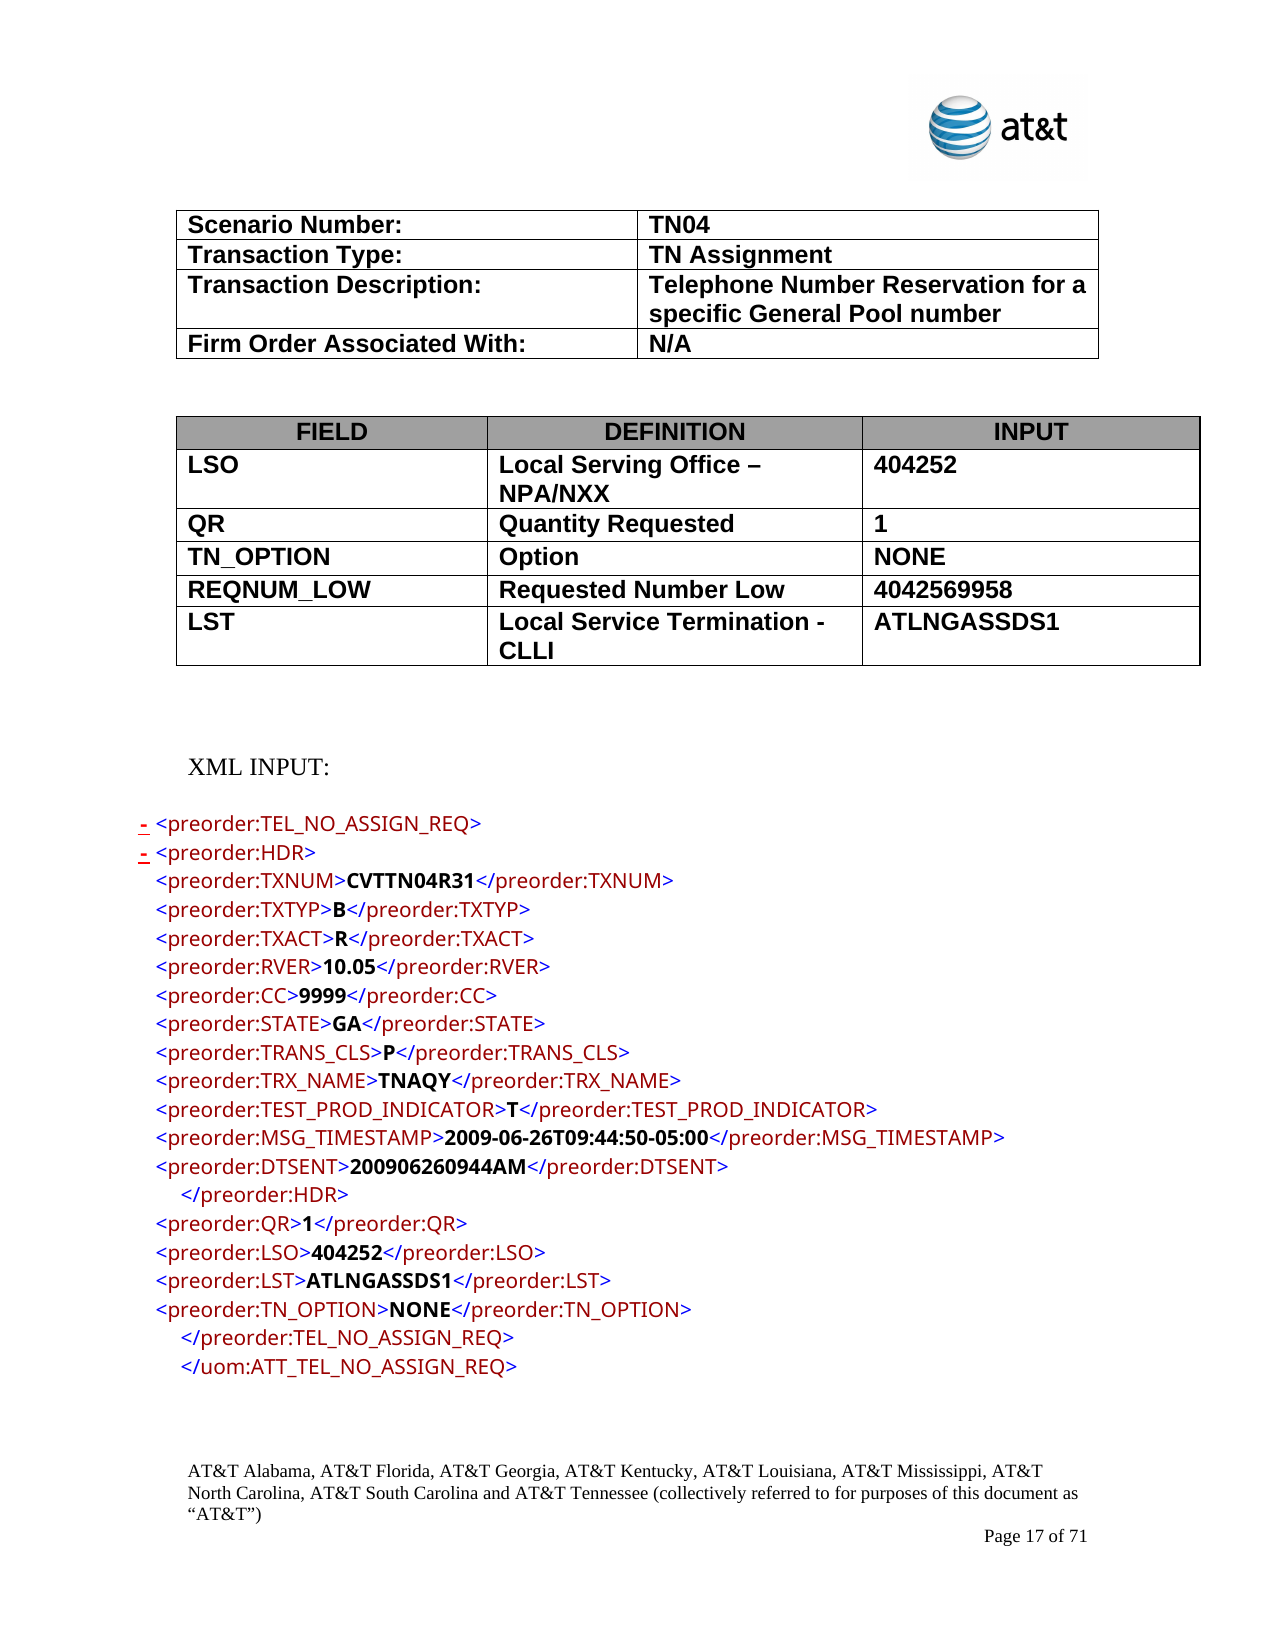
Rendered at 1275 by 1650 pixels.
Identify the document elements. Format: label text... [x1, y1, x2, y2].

text <preorder:LST>ATLNGASSDS1</preorder:LST> [137, 1266, 1087, 1295]
table_cell REQNUM_LOW [177, 576, 487, 606]
table_cell Telephone Number Reservation for a specific General Pool number [638, 270, 1098, 328]
table_cell Requested Number Low [488, 576, 862, 606]
text <preorder:LSO>404252</preorder:LSO> [137, 1238, 1087, 1266]
table_header Scenario Number: [177, 211, 637, 239]
text </uom:ATT_TEL_NO_ASSIGN_REQ> [162, 1352, 1087, 1380]
table_header DEFINITION [488, 417, 862, 449]
table_cell 1 [863, 509, 1199, 541]
table_cell 4042569958 [863, 576, 1199, 606]
text <preorder:TXACT>R</preorder:TXACT> [137, 924, 1087, 952]
text - <preorder:TEL_NO_ASSIGN_REQ> [137, 809, 1087, 838]
table_cell Option [488, 542, 862, 574]
table_cell 404252 [863, 450, 1199, 508]
text <preorder:TEST_PROD_INDICATOR>T</preorder:TEST_PROD_INDICATOR> [137, 1095, 1087, 1123]
text <preorder:TRANS_CLS>P</preorder:TRANS_CLS> [137, 1038, 1087, 1066]
text <preorder:DTSENT>200906260944AM</preorder:DTSENT> [137, 1152, 1087, 1181]
table_cell Local Service Termination - CLLI [488, 607, 862, 665]
table_cell QR [177, 509, 487, 541]
text - <preorder:HDR> [137, 838, 1087, 867]
text </preorder:HDR> [162, 1181, 1087, 1209]
table_cell LSO [177, 450, 487, 508]
table_cell Transaction Description: [177, 270, 637, 328]
text <preorder:TXTYP>B</preorder:TXTYP> [137, 895, 1087, 924]
table_cell Local Serving Office – NPA/NXX [488, 450, 862, 508]
table_cell Quantity Requested [488, 509, 862, 541]
text <preorder:STATE>GA</preorder:STATE> [137, 1009, 1087, 1038]
table_cell Transaction Type: [177, 240, 637, 269]
table_cell NONE [863, 542, 1199, 574]
table_header INPUT [863, 417, 1199, 449]
table_cell LST [177, 607, 487, 665]
text <preorder:QR>1</preorder:QR> [137, 1209, 1087, 1238]
text <preorder:TRX_NAME>TNAQY</preorder:TRX_NAME> [137, 1066, 1087, 1095]
table_cell ATLNGASSDS1 [863, 607, 1199, 665]
text XML INPUT: [187, 752, 1087, 781]
picture [908, 74, 1088, 181]
table_cell TN Assignment [638, 240, 1098, 269]
text <preorder:TXNUM>CVTTN04R31</preorder:TXNUM> [137, 867, 1087, 895]
text <preorder:CC>9999</preorder:CC> [137, 981, 1087, 1009]
text <preorder:TN_OPTION>NONE</preorder:TN_OPTION> [137, 1295, 1087, 1323]
table_cell N/A [638, 329, 1098, 357]
table_cell TN_OPTION [177, 542, 487, 574]
text </preorder:TEL_NO_ASSIGN_REQ> [162, 1323, 1087, 1352]
text <preorder:MSG_TIMESTAMP>2009-06-26T09:44:50-05:00</preorder:MSG_TIMESTAMP> [137, 1123, 1087, 1152]
table_header FIELD [177, 417, 487, 449]
table_cell Firm Order Associated With: [177, 329, 637, 357]
text <preorder:RVER>10.05</preorder:RVER> [137, 952, 1087, 981]
table_header TN04 [638, 211, 1098, 239]
